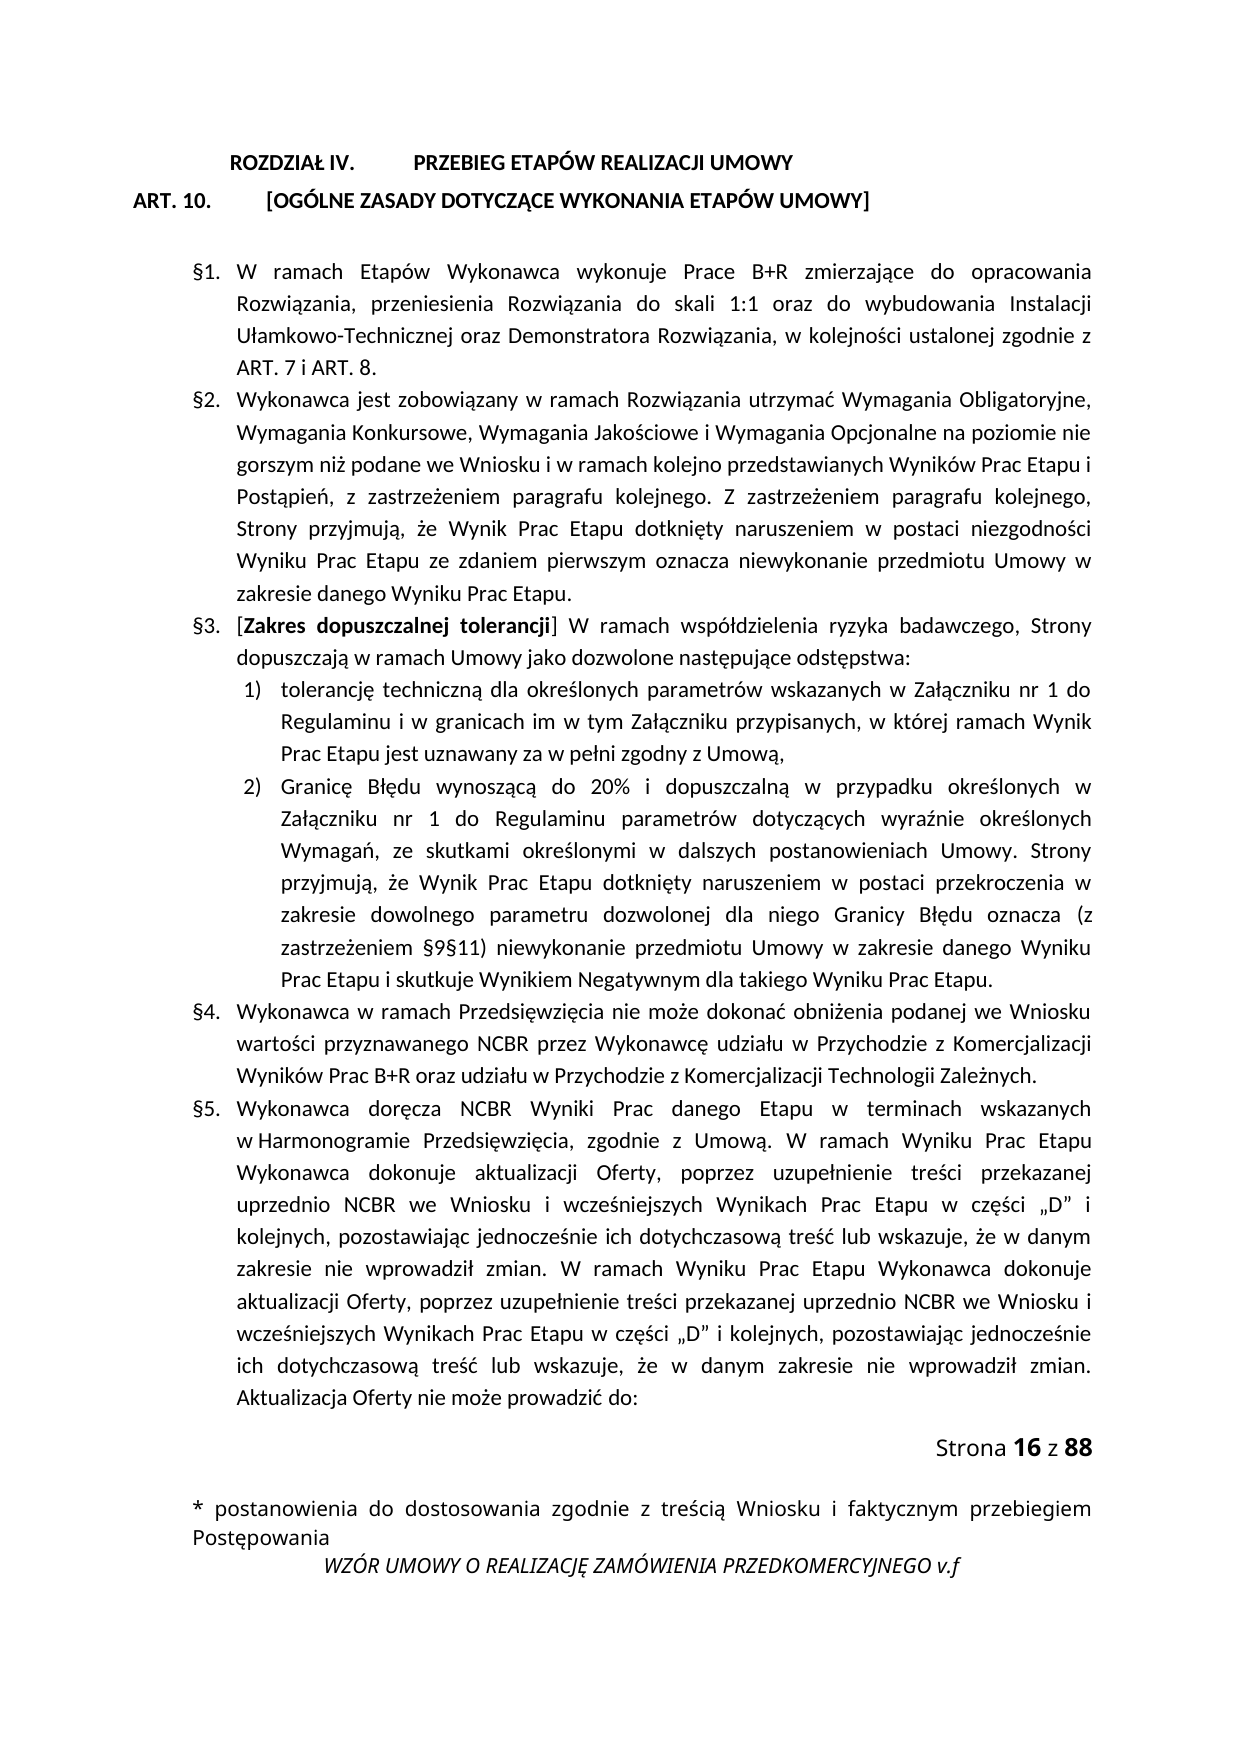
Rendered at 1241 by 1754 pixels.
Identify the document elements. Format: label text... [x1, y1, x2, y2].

subtitle [OGÓLNE ZASADY DOTYCZĄCE WYKONANIA ETAPÓW UMOWY] [133, 186, 1093, 214]
list [Zakres dopuszczalnej tolerancji] W ramach współdzielenia ryzyka badawczego, Strony dopuszczają w ramach Umowy jako dozwolone następujące odstępstwa: [192, 611, 1093, 671]
list Wykonawca w ramach Przedsięwzięcia nie może dokonać obniżenia podanej we Wniosku wartości przyznawanego NCBR przez Wykonawcę udziału w Przychodzie z Komercjalizacji Wyników Prac B+R oraz udziału w Przychodzie z Komercjalizacji Technologii Zależnych. [192, 997, 1093, 1089]
subtitle PRZEBIEG ETAPÓW REALIZACJI UMOWY [229, 148, 1093, 176]
list tolerancję techniczną dla określonych parametrów wskazanych w Załączniku nr 1 do Regulaminu i w granicach im w tym Załączniku przypisanych, w której ramach Wynik Prac Etapu jest uznawany za w pełni zgodny z Umową, [243, 675, 1093, 768]
list Wykonawca doręcza NCBR Wyniki Prac danego Etapu w terminach wskazanych w Harmonogramie Przedsięwzięcia, zgodnie z Umową. W ramach Wyniku Prac Etapu Wykonawca dokonuje aktualizacji Oferty, poprzez uzupełnienie treści przekazanej uprzednio NCBR we Wniosku i wcześniejszych Wynikach Prac Etapu w części „D” i kolejnych, pozostawiając jednocześnie ich dotychczasową treść lub wskazuje, że w danym zakresie nie wprowadził zmian. W ramach Wyniku Prac Etapu Wykonawca dokonuje aktualizacji Oferty, poprzez uzupełnienie treści przekazanej uprzednio NCBR we Wniosku i wcześniejszych Wynikach Prac Etapu w części „D” i kolejnych, pozostawiając jednocześnie ich dotychczasową treść lub wskazuje, że w danym zakresie nie wprowadził zmian. Aktualizacja Oferty nie może prowadzić do: [192, 1094, 1093, 1411]
list Granicę Błędu wynoszącą do 20% i dopuszczalną w przypadku określonych w Załączniku nr 1 do Regulaminu parametrów dotyczących wyraźnie określonych Wymagań, ze skutkami określonymi w dalszych postanowieniach Umowy. Strony przyjmują, że Wynik Prac Etapu dotknięty naruszeniem w postaci przekroczenia w zakresie dowolnego parametru dozwolonej dla niego Granicy Błędu oznacza (z zastrzeżeniem §9§11) niewykonanie przedmiotu Umowy w zakresie danego Wyniku Prac Etapu i skutkuje Wynikiem Negatywnym dla takiego Wyniku Prac Etapu. [243, 772, 1093, 993]
list W ramach Etapów Wykonawca wykonuje Prace B+R zmierzające do opracowania Rozwiązania, przeniesienia Rozwiązania do skali 1:1 oraz do wybudowania Instalacji Ułamkowo-Technicznej oraz Demonstratora Rozwiązania, w kolejności ustalonej zgodnie z ART. 7 i ART. 8. [192, 257, 1093, 381]
list Wykonawca jest zobowiązany w ramach Rozwiązania utrzymać Wymagania Obligatoryjne, Wymagania Konkursowe, Wymagania Jakościowe i Wymagania Opcjonalne na poziomie nie gorszym niż podane we Wniosku i w ramach kolejno przedstawianych Wyników Prac Etapu i Postąpień, z zastrzeżeniem paragrafu kolejnego. Z zastrzeżeniem paragrafu kolejnego, Strony przyjmują, że Wynik Prac Etapu dotknięty naruszeniem w postaci niezgodności Wyniku Prac Etapu ze zdaniem pierwszym oznacza niewykonanie przedmiotu Umowy w zakresie danego Wyniku Prac Etapu. [192, 386, 1093, 607]
